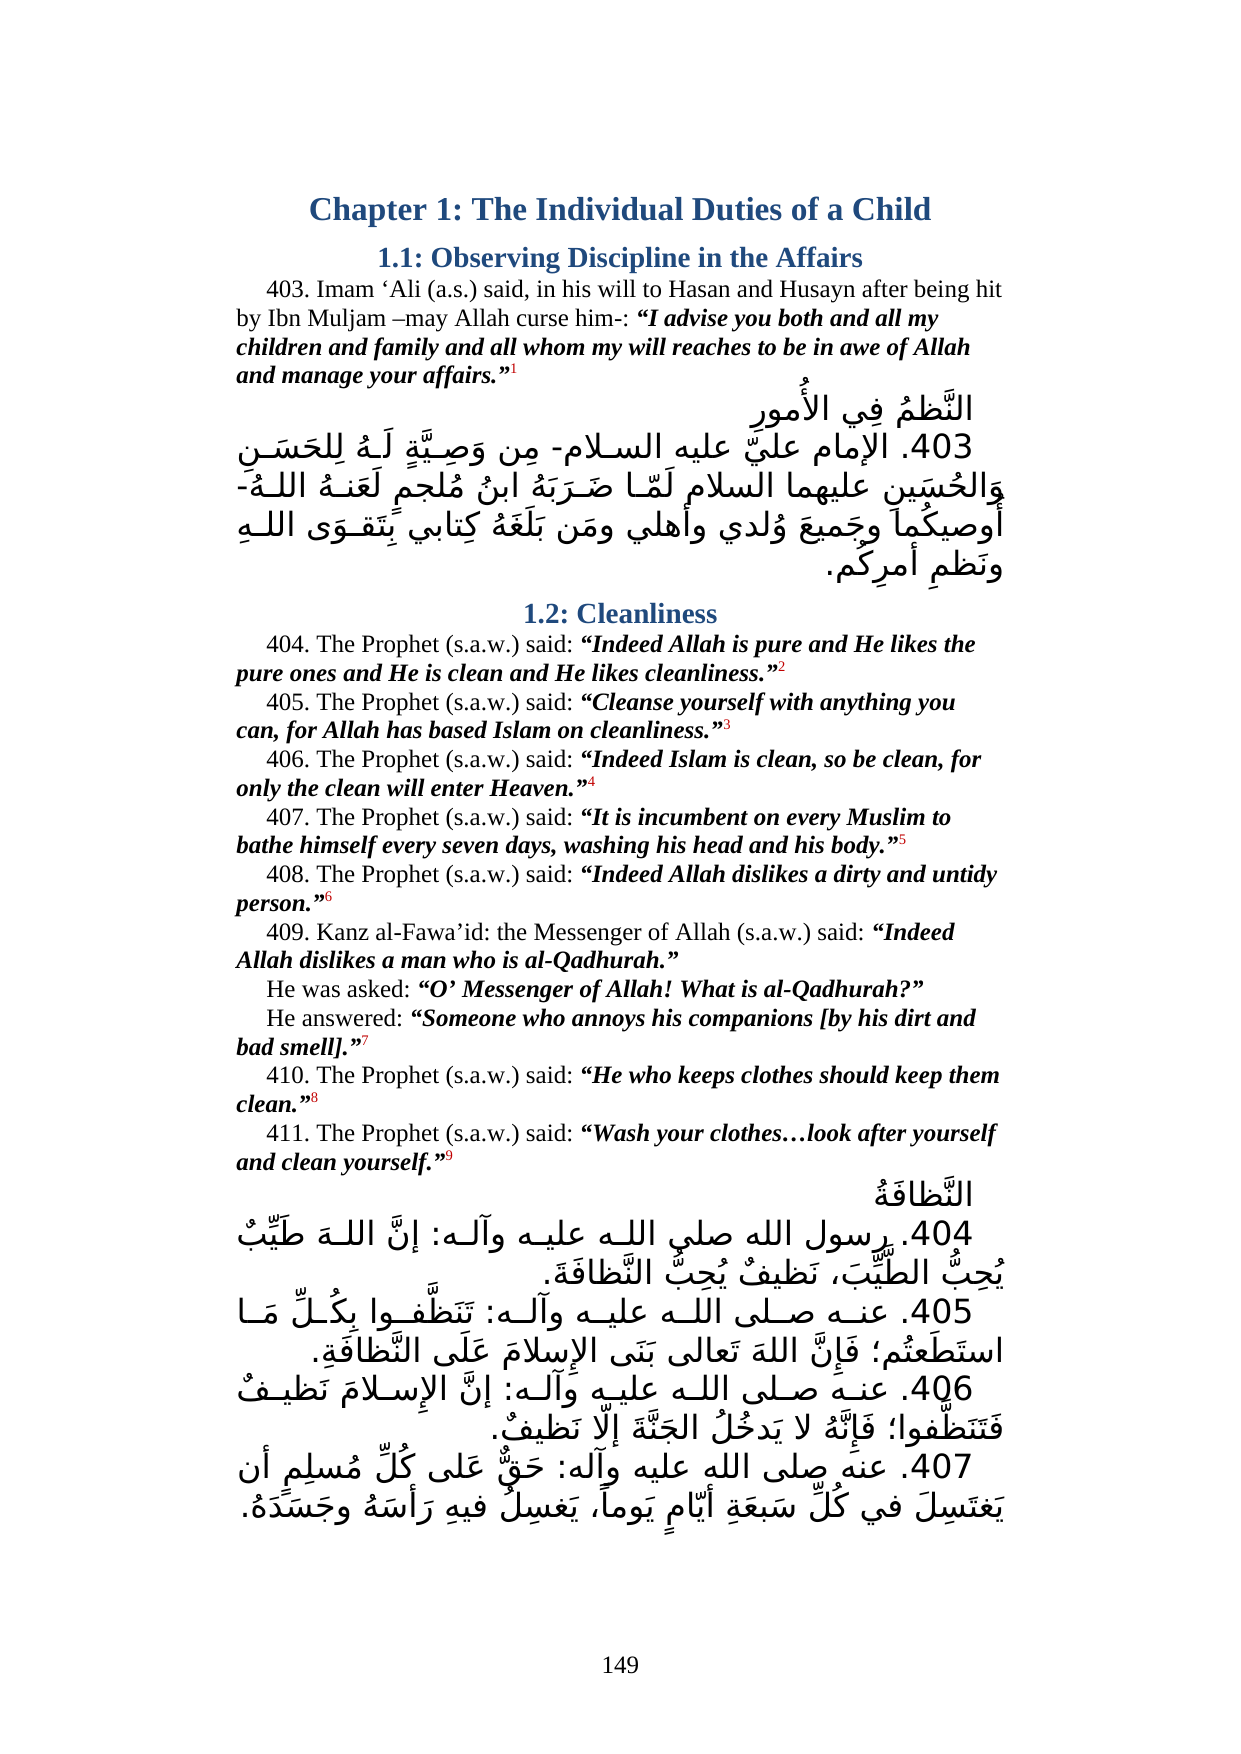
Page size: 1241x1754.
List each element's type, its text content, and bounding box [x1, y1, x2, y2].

text 405. عنه صلى الله عليه وآله: تَنَظَّفوا بِكُلِّ مَا استَطَعتُم؛ فَإِنَّ اللهَ تَعالى بَنَى الإِسلامَ عَلَى النَّظافَةِ. [236, 1292, 1004, 1370]
text 404. رسول الله صلى الله عليه وآله: إنَّ اللهَ طَيِّبٌ يُحِبُّ الطَّيِّبَ، نَظيفٌ يُحِبُّ النَّظافَةَ. [236, 1214, 1004, 1292]
text النَّظافَةُ [236, 1176, 1004, 1214]
subtitle Chapter 1: The Individual Duties of a Child [236, 190, 1004, 228]
text 407. عنه صلى الله عليه وآله: حَقٌّ عَلى كُلِّ مُسلِمٍ أن يَغتَسِلَ في كُلِّ سَبعَةِ أيّامٍ يَوماً، يَغسِلُ فيهِ رَأسَهُ وجَسَدَهُ. [236, 1448, 1004, 1525]
text 406. The Prophet (s.a.w.) said: “Indeed Islam is clean, so be clean, for only the clean will enter Heaven.”4 [236, 744, 1004, 802]
text 408. The Prophet (s.a.w.) said: “Indeed Allah dislikes a dirty and untidy person.”6 [236, 859, 1004, 917]
text 404. The Prophet (s.a.w.) said: “Indeed Allah is pure and He likes the pure ones and He is clean and He likes cleanliness.”2 [236, 629, 1004, 687]
text النَّظمُ فِي الأُمورِ [236, 389, 1004, 428]
text 410. The Prophet (s.a.w.) said: “He who keeps clothes should keep them clean.”8 [236, 1061, 1004, 1118]
text He answered: “Someone who annoys his companions [by his dirt and bad smell].”7 [236, 1003, 1004, 1061]
text 403. Imam ‘Ali (a.s.) said, in his will to Hasan and Husayn after being hit by Ibn Muljam –may Allah curse him-: “I advise you both and all my children and family and all whom my will reaches to be in awe of Allah and manage your affairs.”1 [236, 274, 1004, 389]
text 409. Kanz al-Fawa’id: the Messenger of Allah (s.a.w.) said: “Indeed Allah dislikes a man who is al-Qadhurah.” [236, 917, 1004, 974]
text 411. The Prophet (s.a.w.) said: “Wash your clothes…look after yourself and clean yourself.”9 [236, 1118, 1004, 1176]
text He was asked: “O’ Messenger of Allah! What is al-Qadhurah?” [236, 974, 1004, 1003]
text 406. عنه صلى الله عليه وآله: إنَّ الإِسلامَ نَظيفٌ فَتَنَظَّفوا؛ فَإِنَّهُ لا يَدخُلُ الجَنَّةَ إلّا نَظيفٌ. [236, 1370, 1004, 1448]
subtitle 1.1: Observing Discipline in the Affairs [236, 241, 1004, 274]
text 407. The Prophet (s.a.w.) said: “It is incumbent on every Muslim to bathe himself every seven days, washing his head and his body.”5 [236, 802, 1004, 859]
text 405. The Prophet (s.a.w.) said: “Cleanse yourself with anything you can, for Allah has based Islam on cleanliness.”3 [236, 687, 1004, 744]
text 403. الإمام عليّ عليه السلام- مِن وَصِيَّةٍ لَهُ لِلحَسَنِ وَالحُسَينِ عليهما السلام لَمّا ضَرَبَهُ ابنُ مُلجمٍ لَعَنهُ اللهُ- أُوصيكُما وجَميعَ وُلدي وأهلي ومَن بَلَغَهُ كِتابي بِتَقوَى اللهِ ونَظمِ أمرِكُم. [236, 428, 1004, 583]
subtitle 1.2: Cleanliness [236, 596, 1004, 629]
